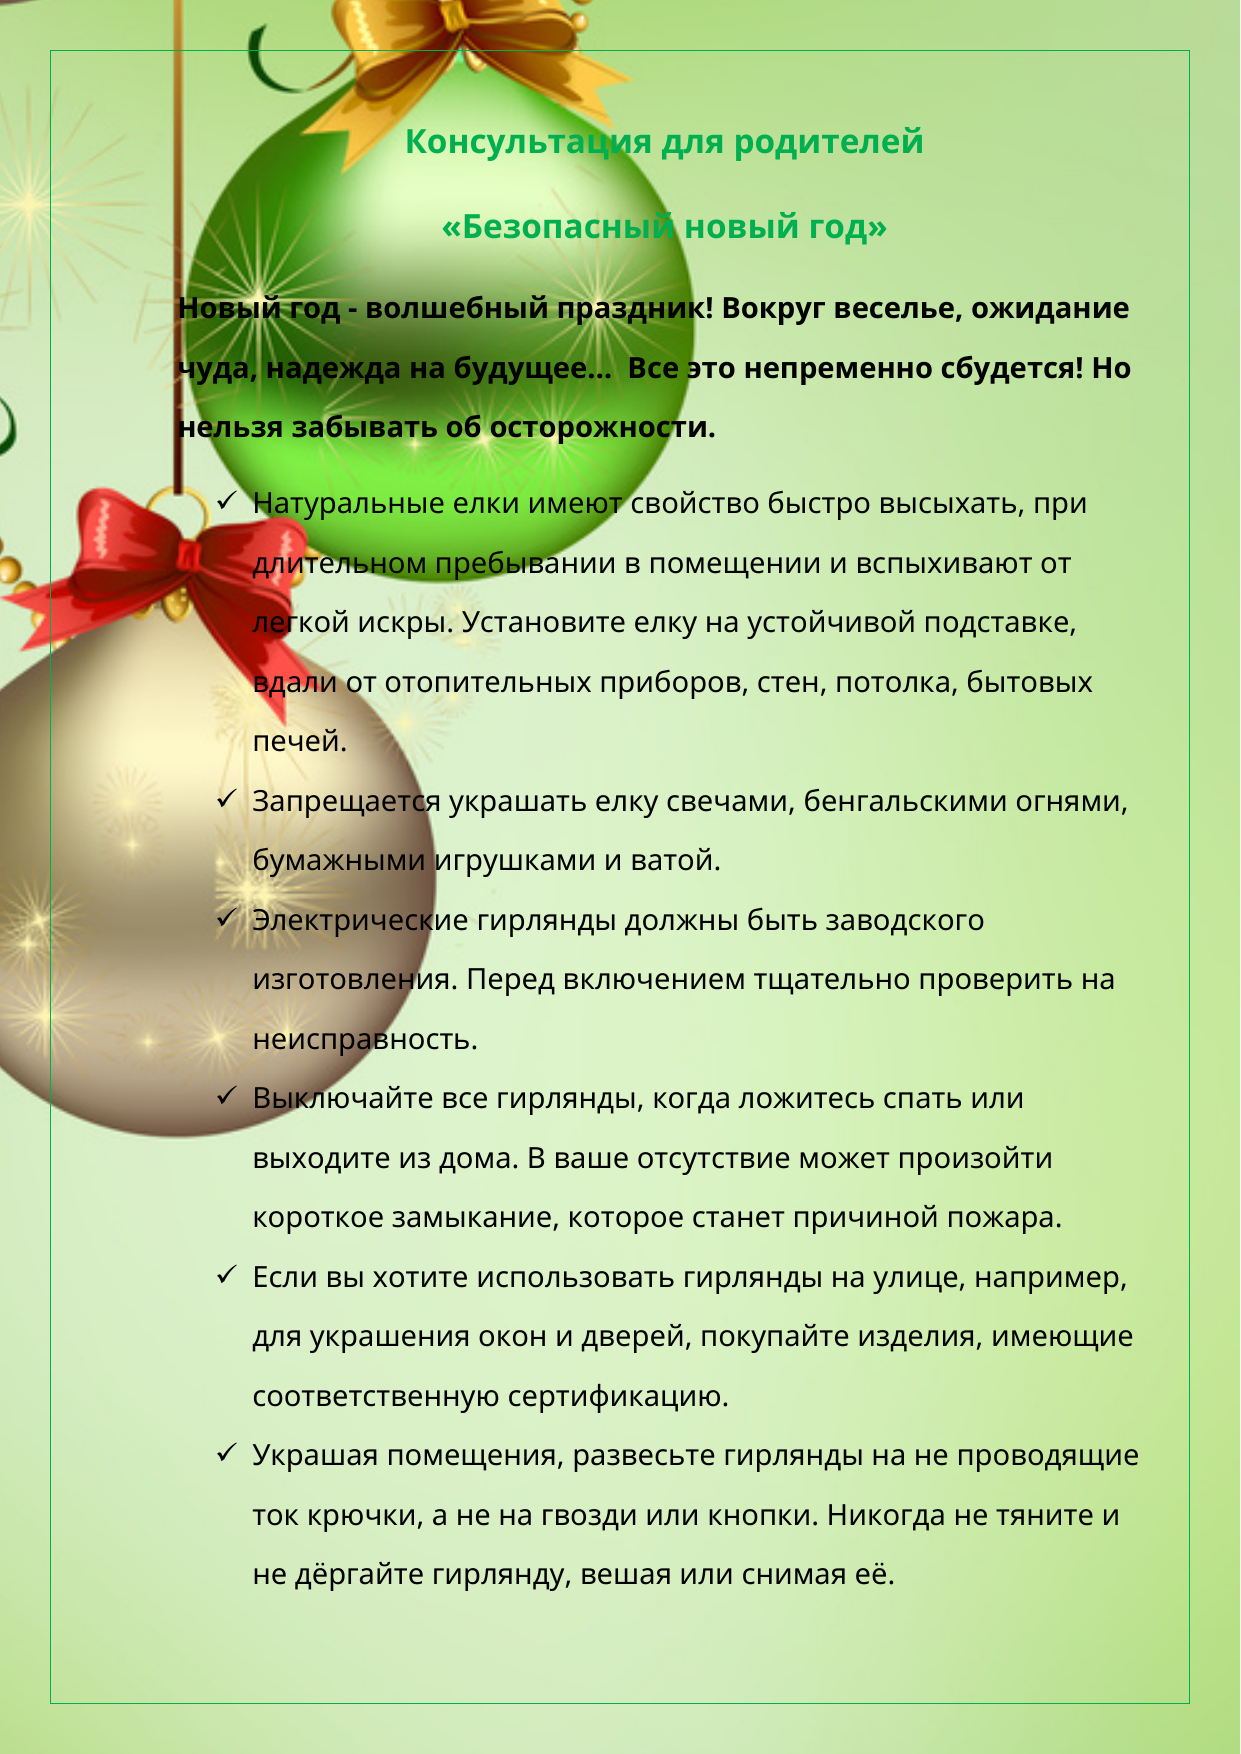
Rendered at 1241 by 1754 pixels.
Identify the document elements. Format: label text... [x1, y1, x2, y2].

text «Безопасный новый год» [177, 203, 1152, 248]
list Электрические гирлянды должны быть заводского изготовления. Перед включением тщательно проверить на неисправность. [214, 899, 1152, 1058]
text Новый год - волшебный праздник! Вокруг веселье, ожидание чуда, надежда на будущее… Все это непременно сбудется! Но нельзя забывать об осторожности. [177, 288, 1152, 446]
list Запрещается украшать елку свечами, бенгальскими огнями, бумажными игрушками и ватой. [214, 780, 1152, 879]
list Натуральные елки имеют свойство быстро высыхать, при длительном пребывании в помещении и вспыхивают от легкой искры. Установите елку на устойчивой подставке, вдали от отопительных приборов, стен, потолка, бытовых печей. [214, 483, 1152, 760]
list Украшая помещения, развесьте гирлянды на не проводящие ток крючки, а не на гвозди или кнопки. Никогда не тяните и не дёргайте гирлянду, вешая или снимая её. [214, 1434, 1152, 1593]
list Выключайте все гирлянды, когда ложитесь спать или выходите из дома. В ваше отсутствие может произойти короткое замыкание, которое станет причиной пожара. [214, 1078, 1152, 1236]
text Консультация для родителей [177, 118, 1152, 163]
picture [0, 0, 1241, 1754]
list Если вы хотите использовать гирлянды на улице, например, для украшения окон и дверей, покупайте изделия, имеющие соответственную сертификацию. [214, 1256, 1152, 1415]
